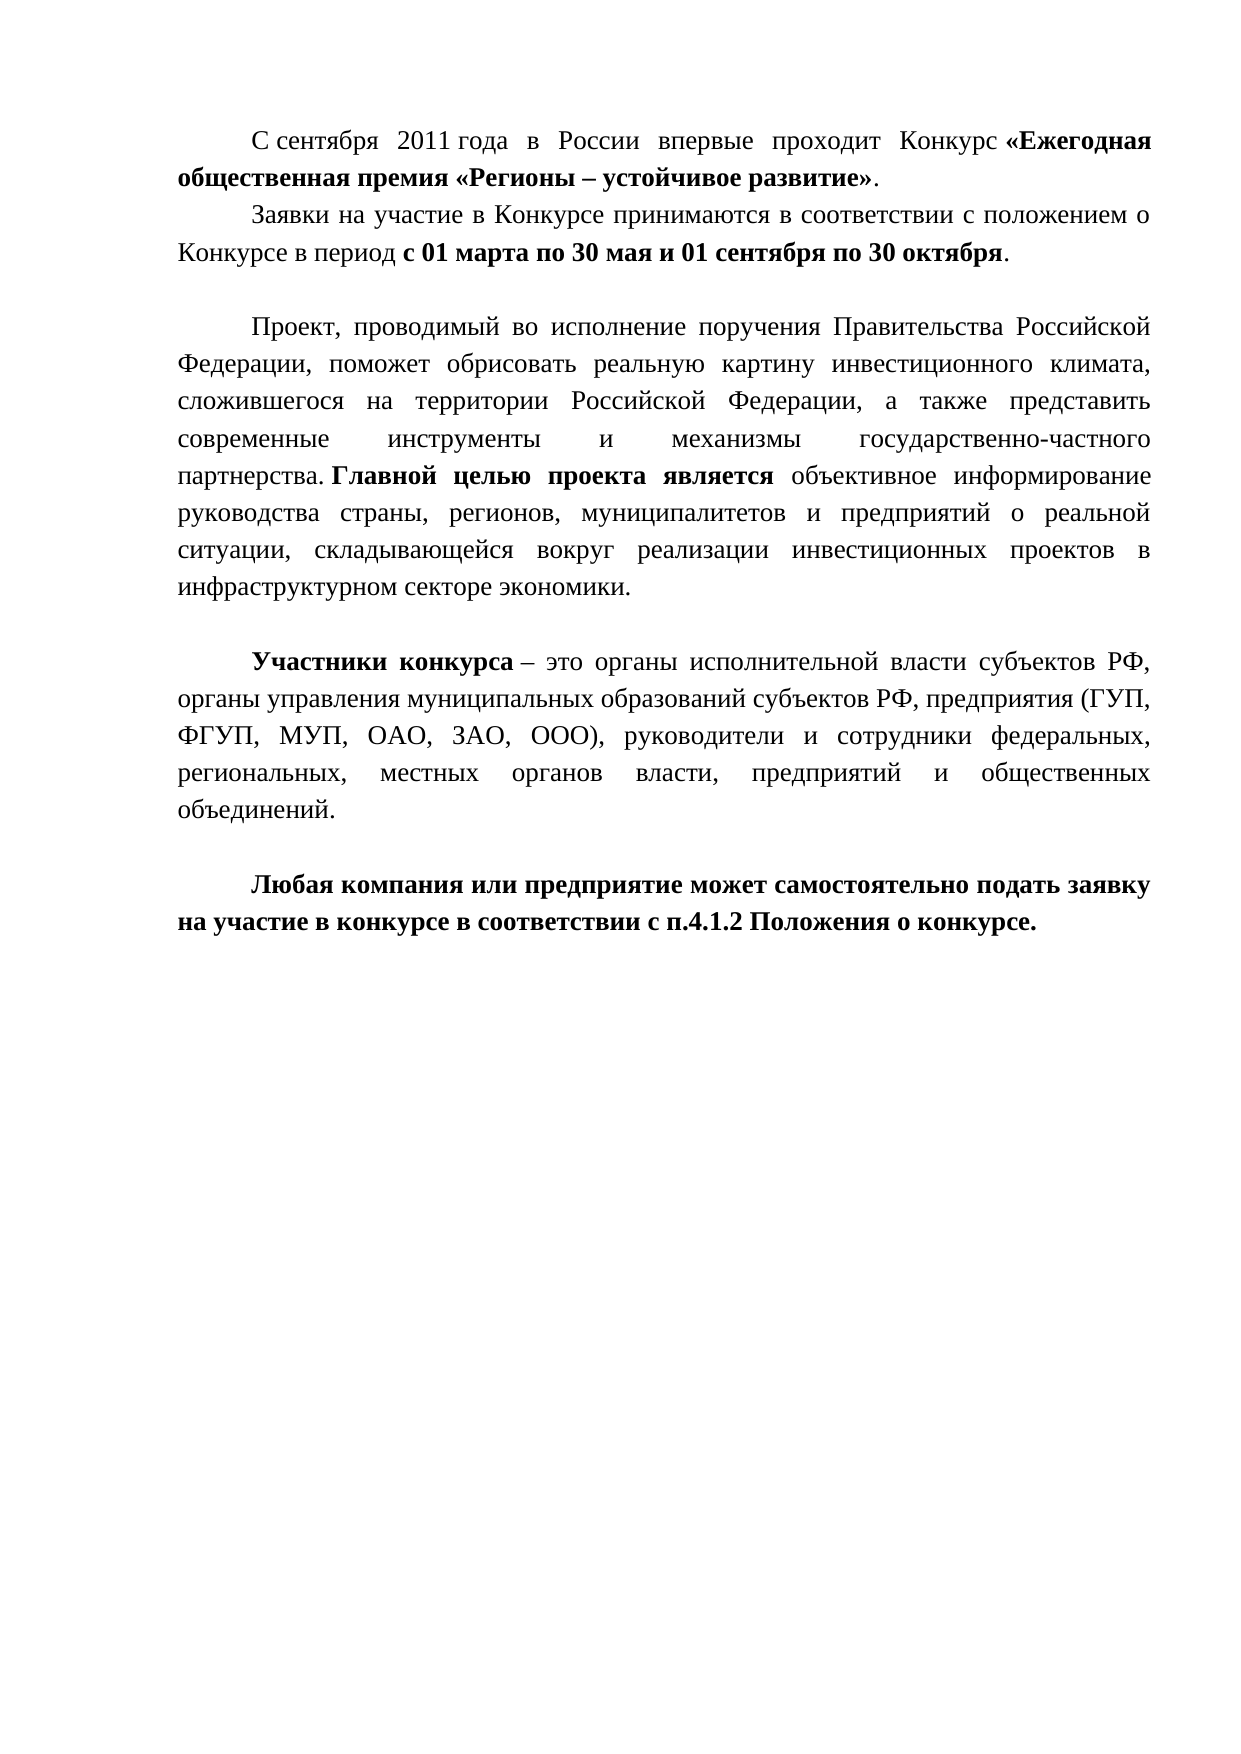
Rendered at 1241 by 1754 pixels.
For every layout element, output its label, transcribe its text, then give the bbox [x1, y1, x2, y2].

text Проект, проводимый во исполнение поручения Правительства Российской Федерации, поможет обрисовать реальную картину инвестиционного климата, сложившегося на территории Российской Федерации, а также представить современные инструменты и механизмы государственно-частного партнерства. Главной целью проекта является объективное информирование руководства страны, регионов, муниципалитетов и предприятий о реальной ситуации, складывающейся вокруг реализации инвестиционных проектов в инфраструктурном секторе экономики. [177, 304, 1152, 602]
text Любая компания или предприятие может самостоятельно подать заявку на участие в конкурсе в соответствии с п.4.1.2 Положения о конкурсе. [177, 862, 1152, 936]
text Заявки на участие в Конкурсе принимаются в соответствии с положением о Конкурсе в период с 01 марта по 30 мая и 01 сентября по 30 октября. [177, 192, 1152, 267]
text С сентября 2011 года в России впервые проходит Конкурс «Ежегодная общественная премия «Регионы – устойчивое развитие». [177, 118, 1152, 192]
text Участники конкурса – это органы исполнительной власти субъектов РФ, органы управления муниципальных образований субъектов РФ, предприятия (ГУП, ФГУП, МУП, ОАО, ЗАО, ООО), руководители и сотрудники федеральных, региональных, местных органов власти, предприятий и общественных объединений. [177, 639, 1152, 825]
